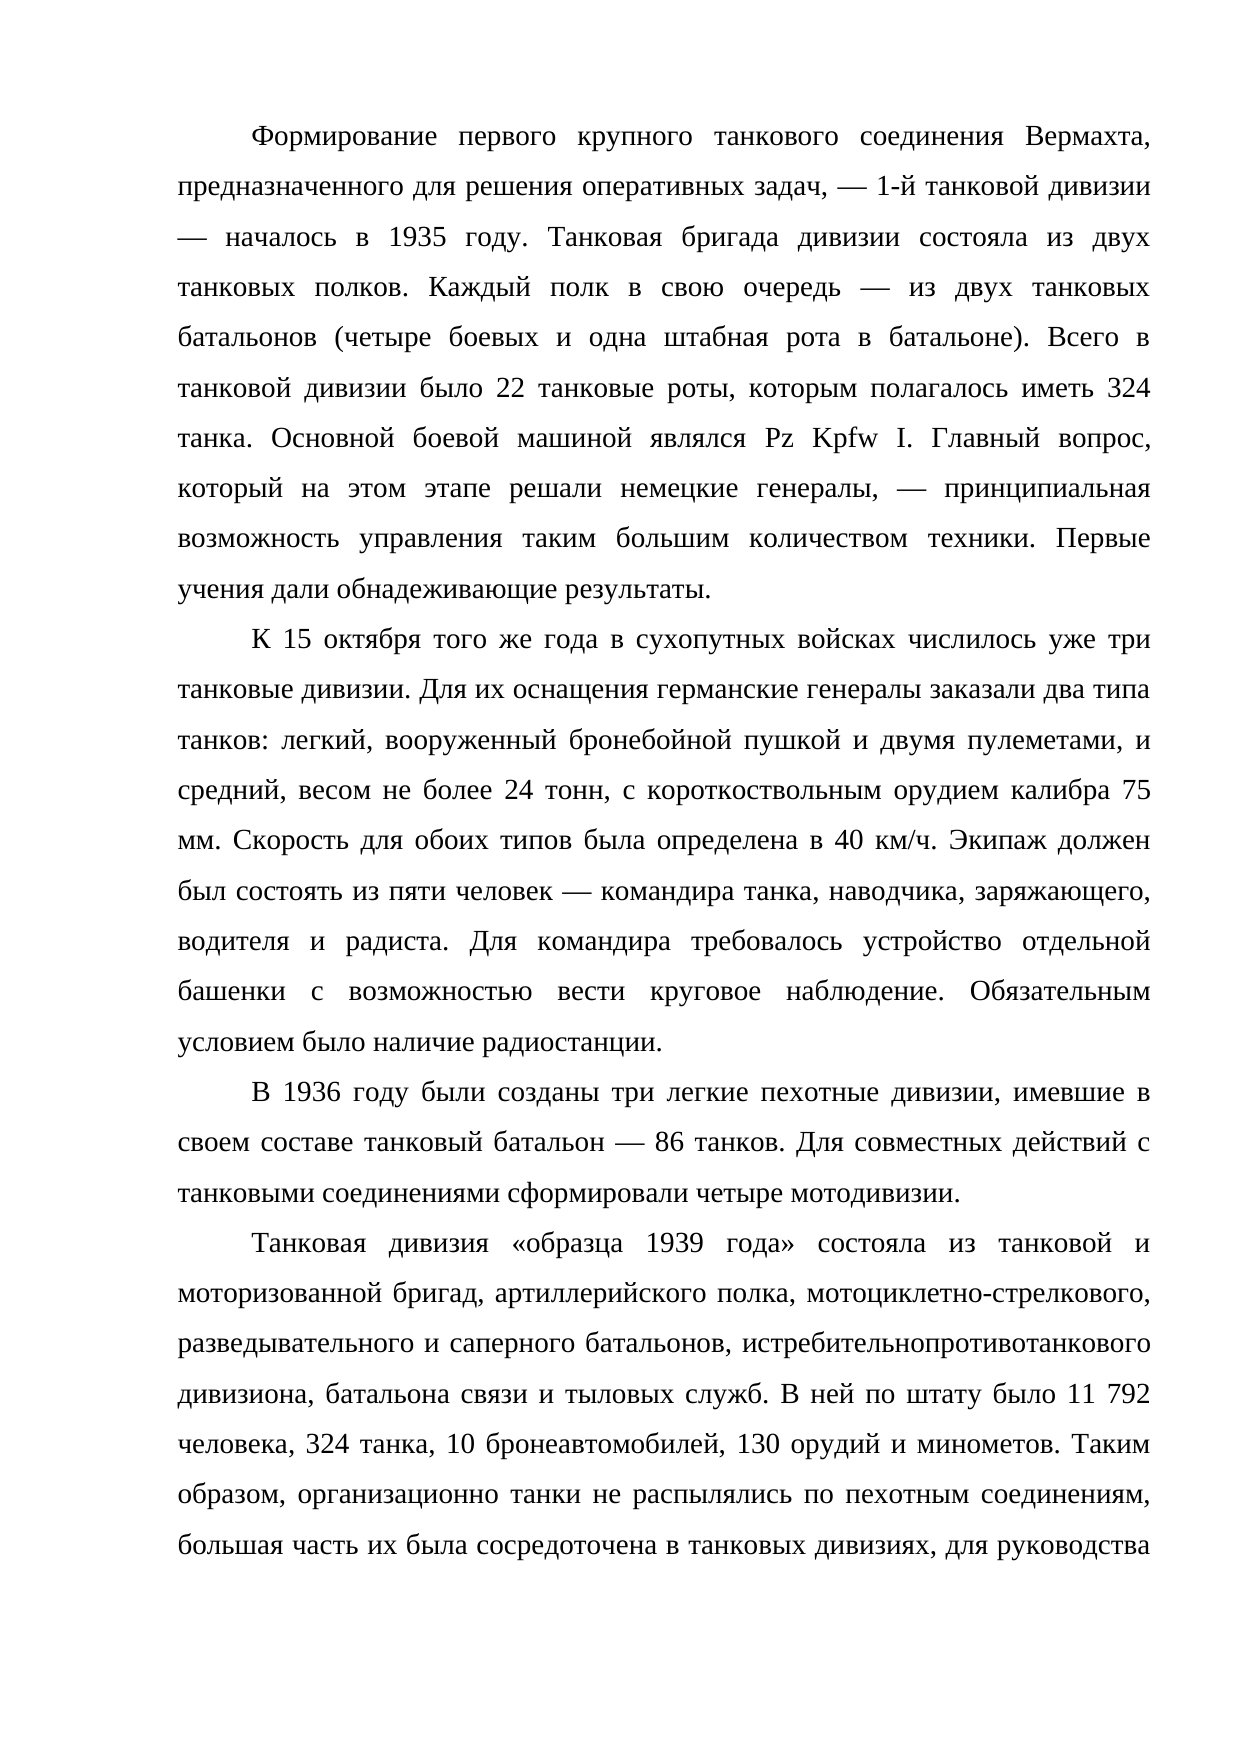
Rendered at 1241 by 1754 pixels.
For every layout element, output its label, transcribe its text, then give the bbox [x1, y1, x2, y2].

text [177, 1225, 1152, 1560]
text В 1936 году были созданы три легкие пехотные дивизии, имевшие в своем составе танковый батальон — 86 танков. Для совместных действий с танковыми соединениями сформировали четыре мотодивизии. [177, 1074, 1152, 1208]
text Формирование первого крупного танкового соединения Вермахта, предназначенного для решения оперативных задач, — 1-й танковой дивизии — началось в 1935 году. Танковая бригада дивизии состояла из двух танковых полков. Каждый полк в свою очередь — из двух танковых батальонов (четыре боевых и одна штабная рота в батальоне). Всего в танковой дивизии было 22 танковые роты, которым полагалось иметь 324 танка. Основной боевой машиной являлся Pz Kpfw I. Главный вопрос, который на этом этапе решали немецкие генералы, — принципиальная возможность управления таким большим количеством техники. Первые учения дали обнадеживающие результаты. [177, 118, 1152, 604]
text К 15 октября того же года в сухопутных войсках числилось уже три танковые дивизии. Для их оснащения германские генералы заказали два типа танков: легкий, вооруженный бронебойной пушкой и двумя пулеметами, и средний, весом не более 24 тонн, с короткоствольным орудием калибра 75 мм. Скорость для обоих типов была определена в 40 км/ч. Экипаж должен был состоять из пяти человек — командира танка, наводчика, заряжающего, водителя и радиста. Для командира требовалось устройство отдельной башенки с возможностью вести круговое наблюдение. Обязательным условием было наличие радиостанции. [177, 621, 1152, 1057]
